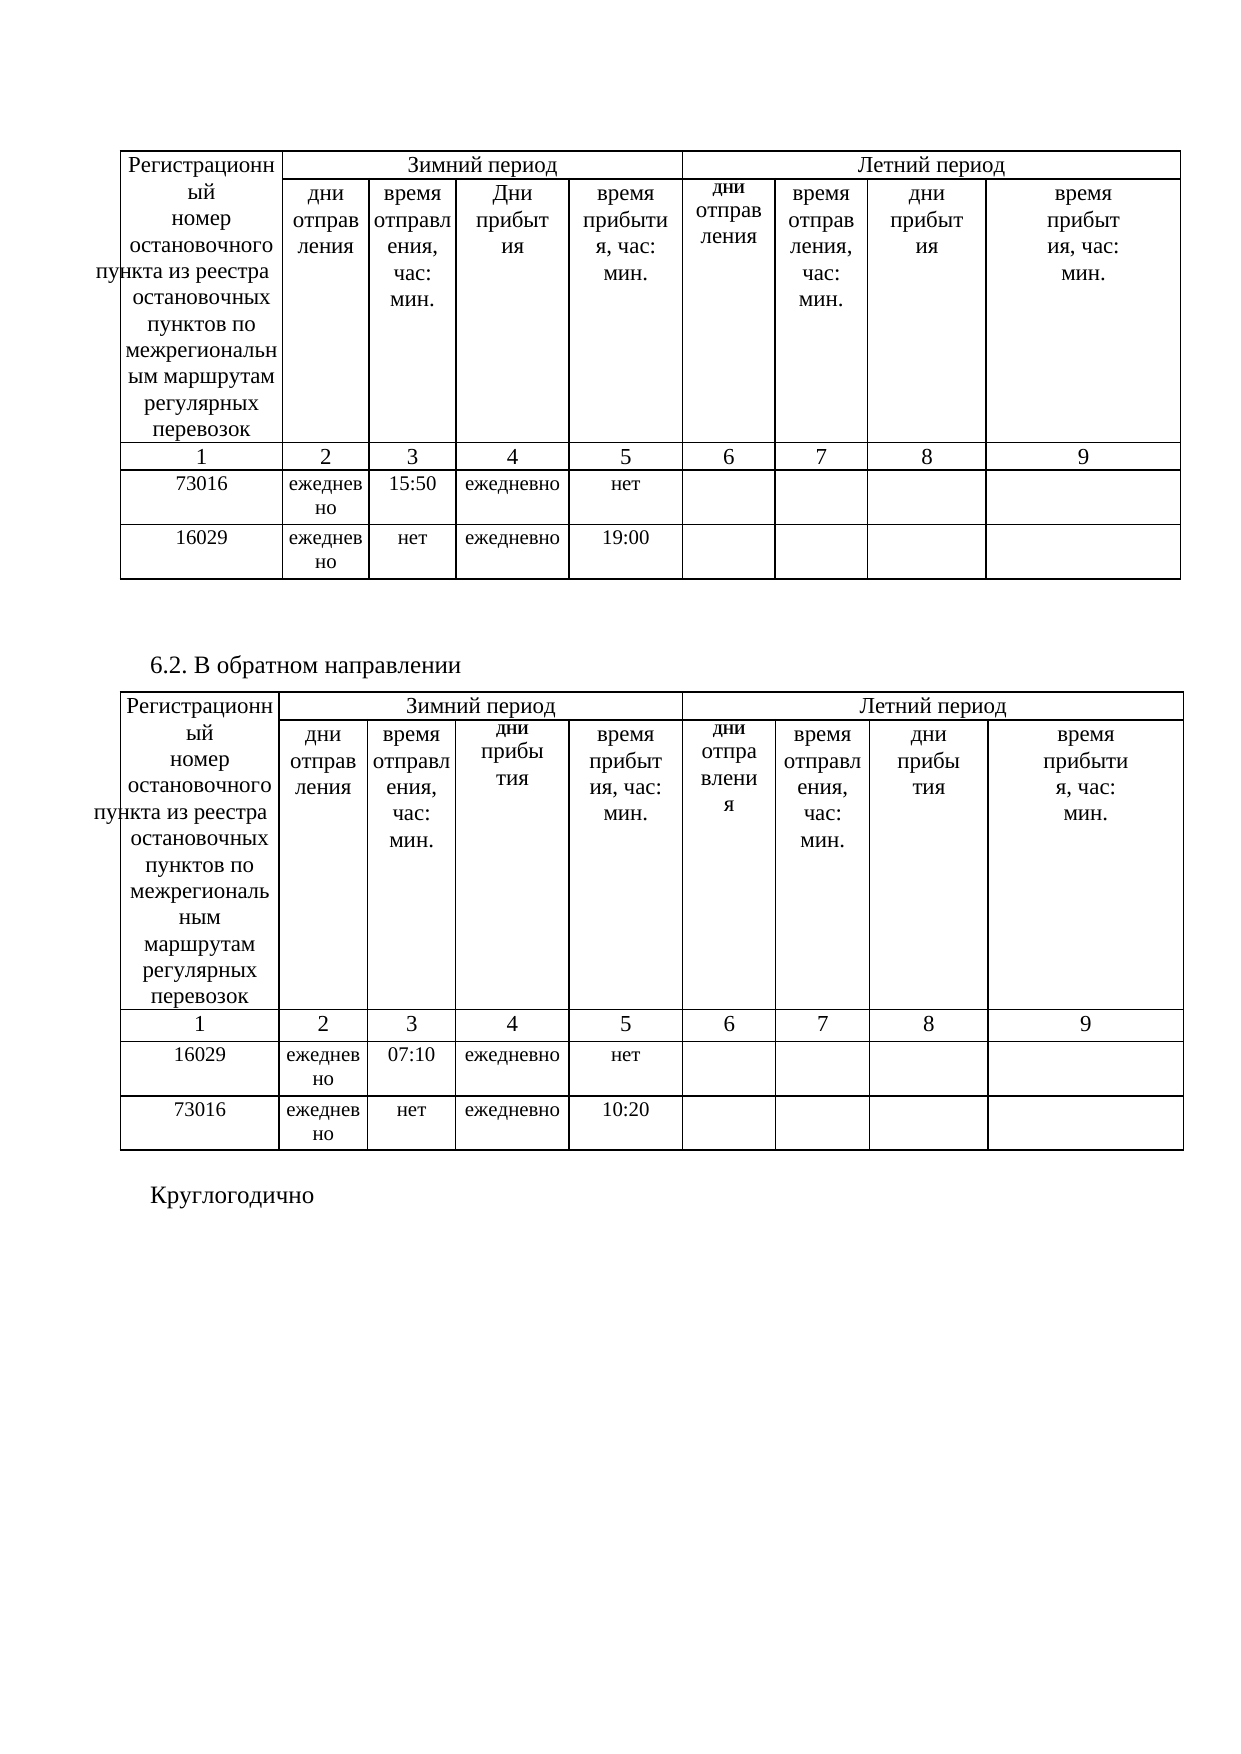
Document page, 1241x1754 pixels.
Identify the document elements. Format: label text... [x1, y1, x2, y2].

table_cell 1 [121, 1010, 278, 1041]
table_cell ежедневно [456, 1097, 568, 1149]
table_cell время отправл ения, час: мин. [776, 721, 869, 1009]
table_cell [683, 1042, 775, 1095]
table_cell ежедневно [280, 1097, 367, 1149]
table_header Летний период [683, 693, 1183, 719]
table_cell ДНИ прибы тия [456, 721, 568, 1009]
table_cell [868, 525, 985, 578]
table_cell время отправл ения, час: мин. [370, 180, 455, 441]
table_cell 7 [776, 443, 867, 469]
table_cell [987, 471, 1180, 524]
table_cell 10:20 [570, 1097, 682, 1149]
table_cell 7 [776, 1010, 869, 1041]
table_cell дни отправ ления [280, 721, 367, 1009]
table_cell 3 [368, 1010, 455, 1041]
table_cell 07:10 [368, 1042, 455, 1095]
table_cell [989, 1097, 1183, 1149]
text 6.2. В обратном направлении [150, 650, 1090, 678]
table_cell ежедневно [280, 1042, 367, 1095]
table_cell ежедневно [457, 525, 568, 578]
table_cell [776, 525, 867, 578]
table_cell ежедневно [457, 471, 568, 524]
table_cell 6 [683, 1010, 775, 1041]
table_header Регистрационный номер остановочного пункта из реестра остановочных пунктов по межрегиональным маршрутам регулярных перевозок [121, 152, 282, 441]
table_cell [989, 1042, 1183, 1095]
table_header Зимний период [280, 693, 682, 719]
table_cell нет [370, 525, 455, 578]
table_header Зимний период [283, 152, 682, 178]
table_cell 9 [989, 1010, 1183, 1041]
table_cell 2 [283, 443, 368, 469]
table_cell [683, 471, 774, 524]
table_cell [870, 1042, 987, 1095]
table_cell время прибыт ия, час: мин. [987, 180, 1180, 441]
table_header Регистрационный номер остановочного пункта из реестра остановочных пунктов по межрегиональным маршрутам регулярных перевозок [121, 693, 278, 1009]
table_cell время прибыт ия, час: мин. [570, 721, 682, 1009]
table_cell 73016 [121, 471, 282, 524]
table_cell нет [570, 1042, 682, 1095]
table_cell ДНИ отпра влени я [683, 721, 775, 1009]
table_cell ежедневно [456, 1042, 568, 1095]
table_cell 4 [457, 443, 568, 469]
table_cell 8 [868, 443, 985, 469]
table_cell нет [368, 1097, 455, 1149]
table_cell время отправл ения, час: мин. [368, 721, 455, 1009]
table_cell [870, 1097, 987, 1149]
table_header Летний период [683, 152, 1180, 178]
table_cell [683, 525, 774, 578]
table_cell [987, 525, 1180, 578]
text Круглогодично [150, 1180, 1090, 1208]
table_cell [776, 1042, 869, 1095]
table_cell 16029 [121, 1042, 278, 1095]
table_cell 6 [683, 443, 774, 469]
table_cell [683, 1097, 775, 1149]
table_cell дни прибы тия [870, 721, 987, 1009]
table_cell [776, 1097, 869, 1149]
table_cell 5 [570, 1010, 682, 1041]
table_cell дни прибыт ия [868, 180, 985, 441]
table_cell время прибыти я, час: мин. [989, 721, 1183, 1009]
table_cell 73016 [121, 1097, 278, 1149]
table_cell ежедневно [283, 525, 368, 578]
table_cell 16029 [121, 525, 282, 578]
table_cell нет [570, 471, 682, 524]
table_cell 1 [121, 443, 282, 469]
table_cell время отправ ления, час: мин. [776, 180, 867, 441]
table_cell ДНИ отправ ления [683, 180, 774, 441]
table_cell 3 [370, 443, 455, 469]
table_cell 5 [570, 443, 682, 469]
table_cell дни отправ ления [283, 180, 368, 441]
table_cell 4 [456, 1010, 568, 1041]
table_cell ежедневно [283, 471, 368, 524]
table_cell 19:00 [570, 525, 682, 578]
table_cell [868, 471, 985, 524]
table_cell 15:50 [370, 471, 455, 524]
table_cell 9 [987, 443, 1180, 469]
table_cell [776, 471, 867, 524]
table_cell Дни прибыт ия [457, 180, 568, 441]
table_cell 8 [870, 1010, 987, 1041]
table_cell время прибыти я, час: мин. [570, 180, 682, 441]
table_cell 2 [280, 1010, 367, 1041]
